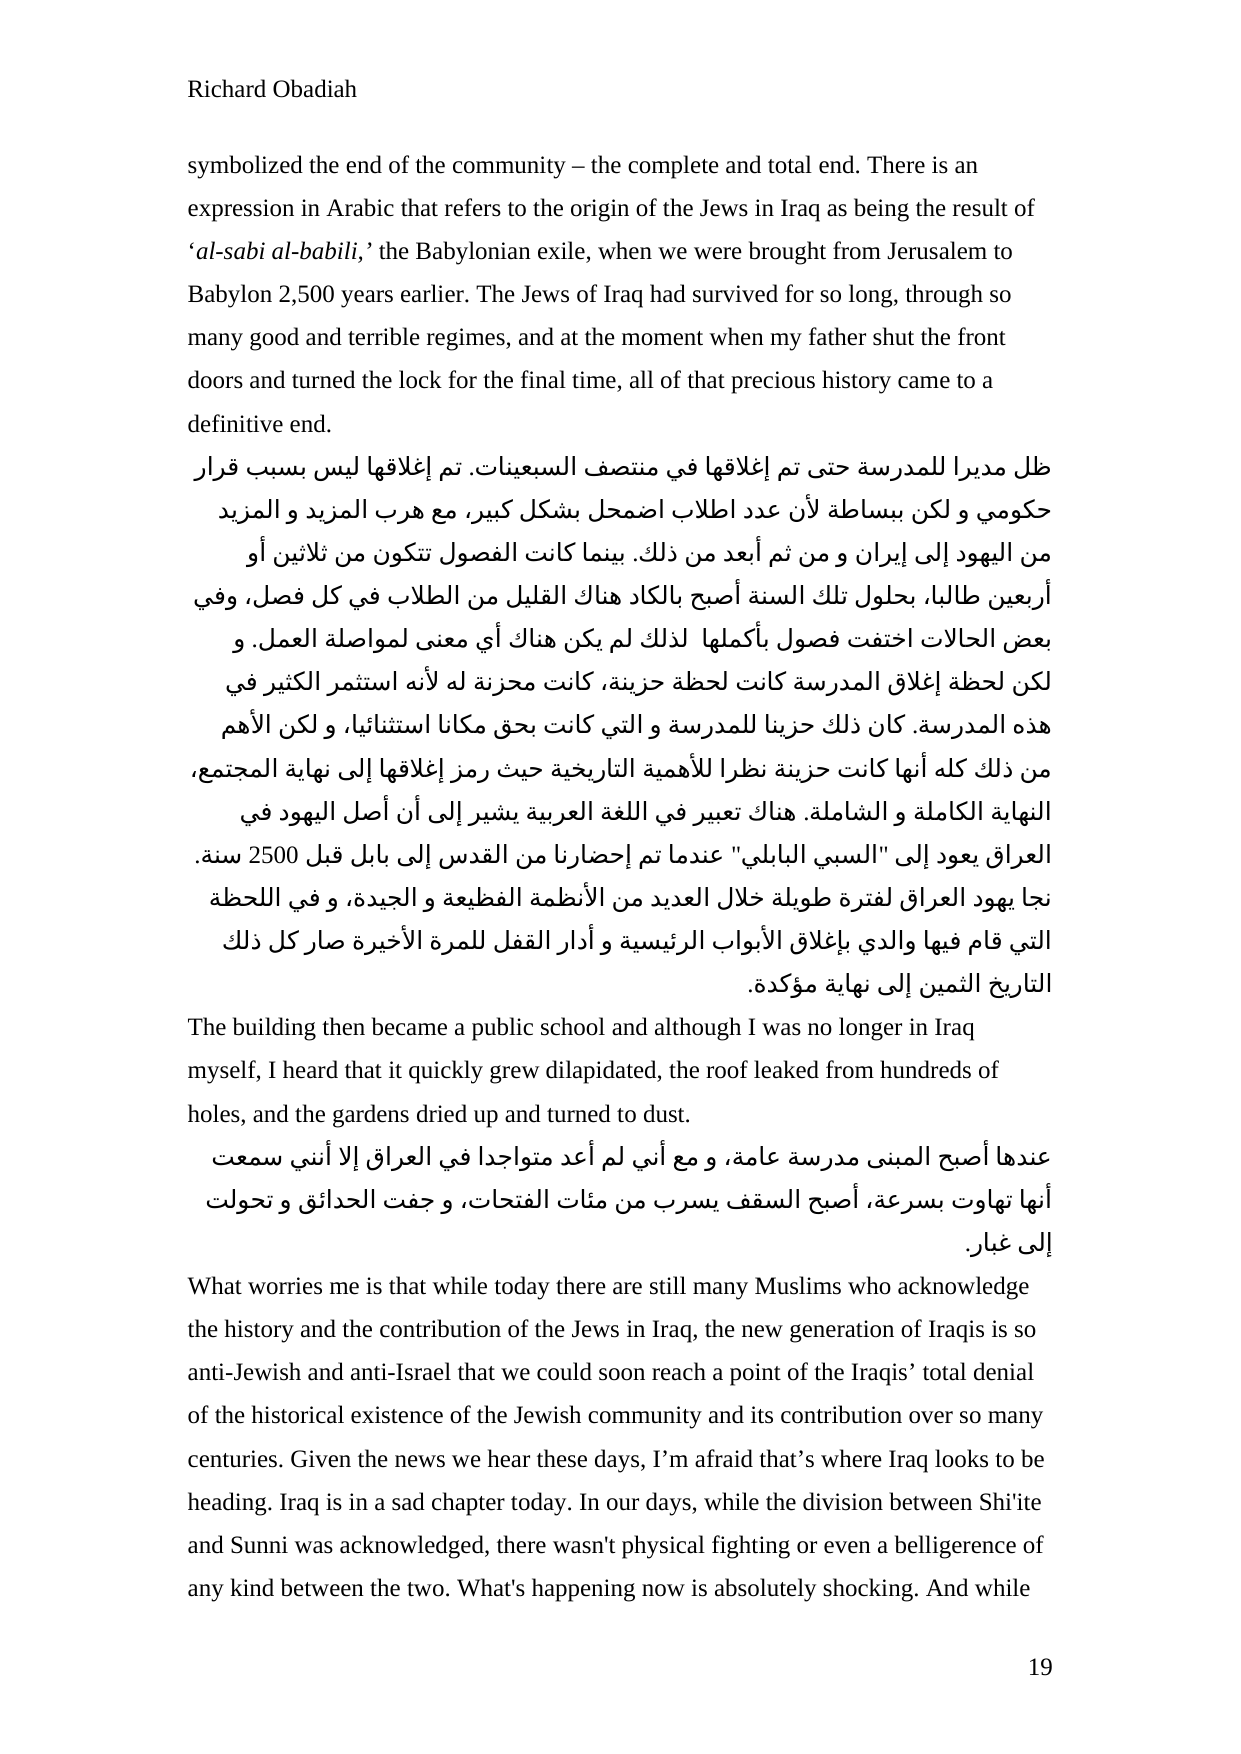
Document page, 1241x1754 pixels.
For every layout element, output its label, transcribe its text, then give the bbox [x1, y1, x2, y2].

text ظل مديرا للمدرسة حتى تم إغلاقها في منتصف السبعينات. تم إغلاقها ليس بسبب قرار حكومي و لكن ببساطة لأن عدد اطلاب اضمحل بشكل كبير، مع هرب المزيد و المزيد من اليهود إلى إيران و من ثم أبعد من ذلك. بينما كانت الفصول تتكون من ثلاثين أو أربعين طالبا، بحلول تلك السنة أصبح بالكاد هناك القليل من الطلاب في كل فصل، وفي بعض الحالات اختفت فصول بأكملها لذلك لم يكن هناك أي معنى لمواصلة العمل. و لكن لحظة إغلاق المدرسة كانت لحظة حزينة، كانت محزنة له لأنه استثمر الكثير في هذه المدرسة. كان ذلك حزينا للمدرسة و التي كانت بحق مكانا استثنائيا، و لكن الأهم من ذلك كله أنها كانت حزينة نظرا للأهمية التاريخية حيث رمز إغلاقها إلى نهاية المجتمع، النهاية الكاملة و الشاملة. هناك تعبير في اللغة العربية يشير إلى أن أصل اليهود في العراق يعود إلى "السبي البابلي" عندما تم إحضارنا من القدس إلى بابل قبل 2500 سنة. نجا يهود العراق لفترة طويلة خلال العديد من الأنظمة الفظيعة و الجيدة، و في اللحظة التي قام فيها والدي بإغلاق الأبواب الرئيسية و أدار القفل للمرة الأخيرة صار كل ذلك التاريخ الثمين إلى نهاية مؤكدة. [187, 452, 1053, 998]
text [187, 1271, 1053, 1602]
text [187, 150, 1053, 437]
text The building then became a public school and although I was no longer in Iraq myself, I heard that it quickly grew dilapidated, the roof leaked from hundreds of holes, and the gardens dried up and turned to dust. [187, 1012, 1053, 1127]
text عندها أصبح المبنى مدرسة عامة، و مع أني لم أعد متواجدا في العراق إلا أنني سمعت أنها تهاوت بسرعة، أصبح السقف يسرب من مئات الفتحات، و جفت الحدائق و تحولت إلى غبار. [187, 1142, 1053, 1257]
